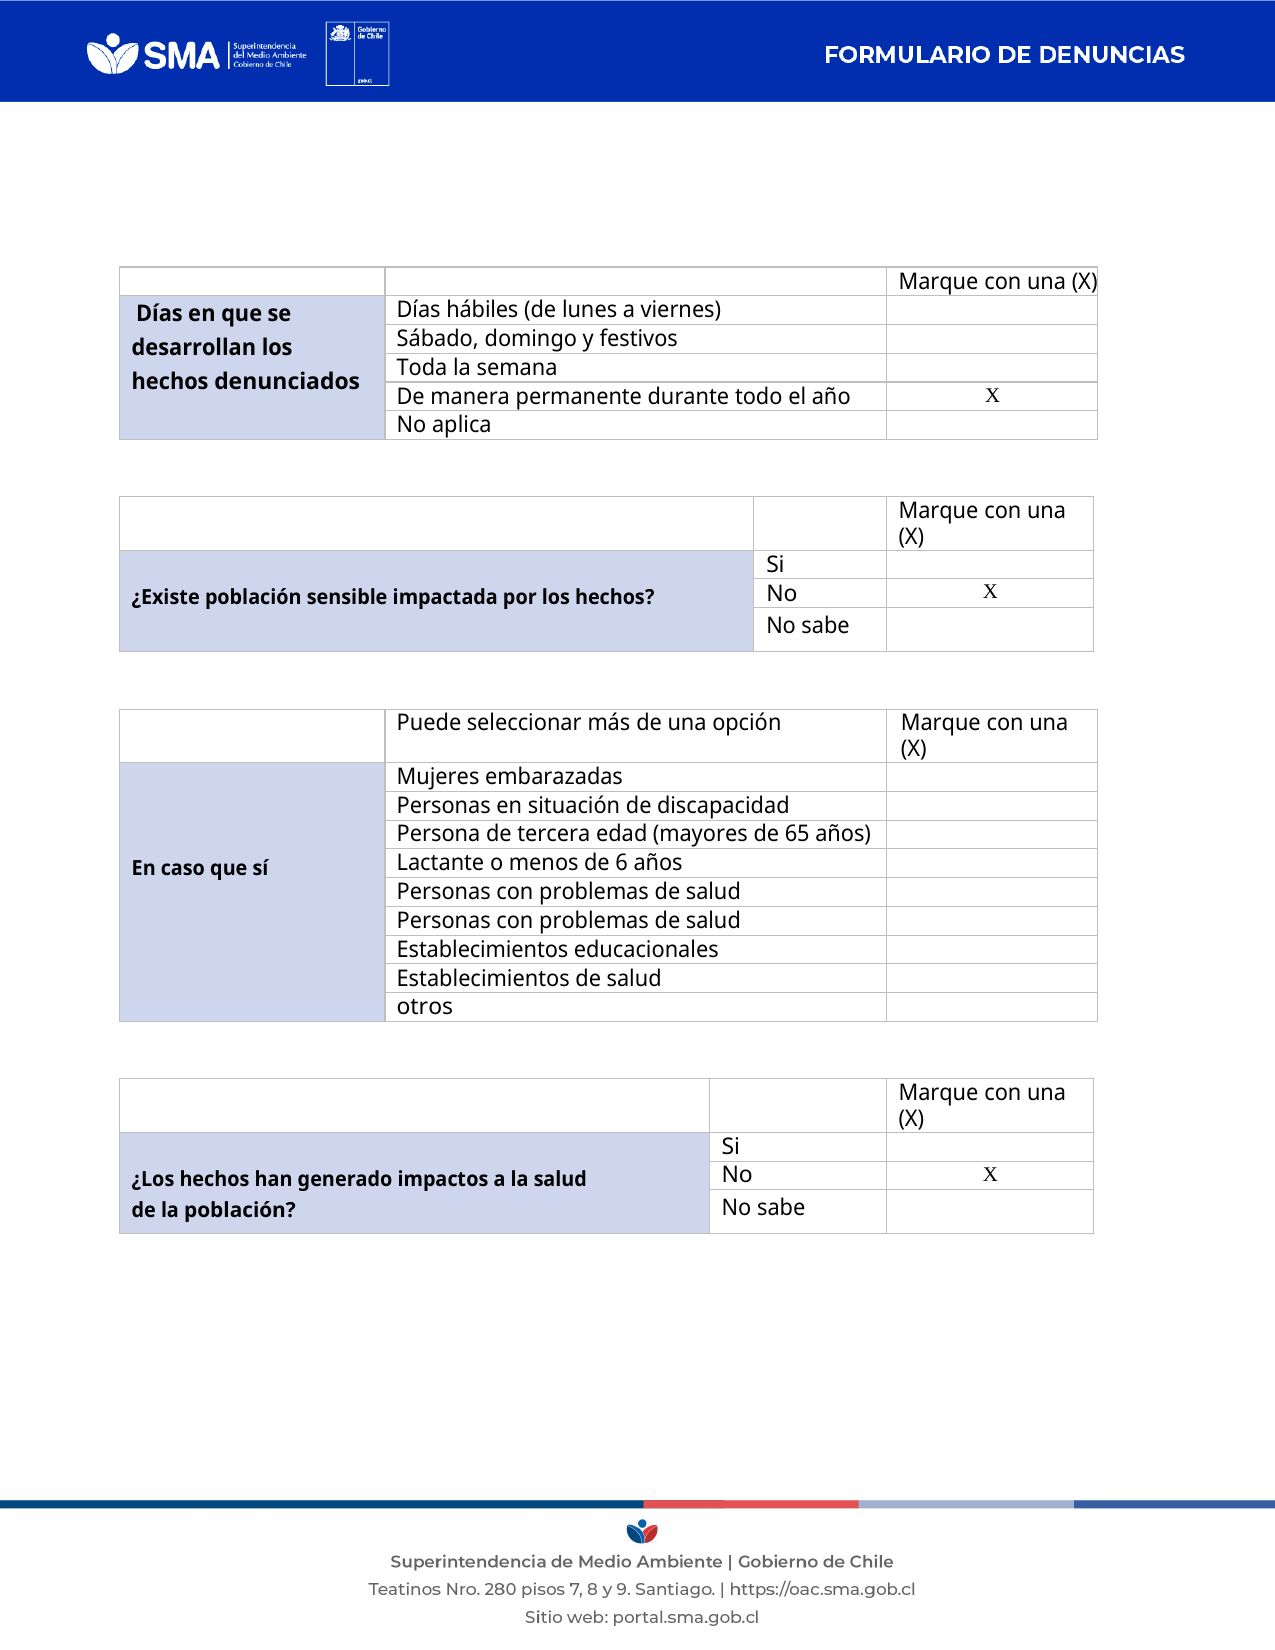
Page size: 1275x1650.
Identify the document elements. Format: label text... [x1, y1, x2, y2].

table_header [120, 710, 384, 762]
table_cell ¿Existe población sensible impactada por los hechos? [120, 551, 753, 651]
table_header [120, 497, 753, 550]
table_cell [887, 1190, 1093, 1233]
table_header [710, 1079, 886, 1132]
table_header Marque con una (X) [887, 497, 1093, 550]
table_cell Establecimientos de salud [386, 964, 886, 992]
table_cell X [887, 579, 1093, 607]
table_header Puede seleccionar más de una opción [386, 710, 886, 762]
table_cell Mujeres embarazadas [386, 763, 886, 791]
table_cell [887, 936, 1097, 963]
table_cell [887, 792, 1097, 819]
table_cell Establecimientos educacionales [386, 936, 886, 963]
table_cell Si [754, 551, 886, 578]
table_cell Personas con problemas de salud [386, 907, 886, 935]
table_header Marque con una (X) [887, 710, 1097, 762]
table_cell Personas en situación de discapacidad [386, 792, 886, 819]
table_cell [887, 993, 1097, 1021]
table_cell No [754, 579, 886, 607]
table_cell otros [386, 993, 886, 1021]
table_cell Lactante o menos de 6 años [386, 849, 886, 877]
table_cell X [887, 383, 1097, 410]
table_cell [887, 821, 1097, 848]
table_cell [887, 849, 1097, 877]
picture [0, 0, 1275, 102]
table_header [386, 268, 886, 295]
table_cell [887, 763, 1097, 791]
table_cell Personas con problemas de salud [386, 878, 886, 906]
table_header [120, 268, 384, 295]
table_cell En caso que sí [120, 763, 384, 1021]
table_cell No [710, 1162, 886, 1189]
table_cell Sábado, domingo y festivos [386, 325, 886, 353]
picture [0, 1500, 1275, 1626]
table_cell [887, 354, 1097, 381]
table_cell [887, 964, 1097, 992]
table_cell No sabe [710, 1190, 886, 1233]
table_cell [887, 1133, 1093, 1161]
table_cell X [887, 1162, 1093, 1189]
table_header [120, 1079, 709, 1132]
table_cell No sabe [754, 608, 886, 651]
table_header Marque con una (X) [887, 1079, 1093, 1132]
table_cell Si [710, 1133, 886, 1161]
table_cell Días hábiles (de lunes a viernes) [386, 296, 886, 324]
table_cell [887, 608, 1093, 651]
table_cell De manera permanente durante todo el año [386, 383, 886, 410]
table_cell [887, 296, 1097, 324]
table_cell [887, 907, 1097, 935]
table_cell [887, 878, 1097, 906]
table_header [754, 497, 886, 550]
table_cell [887, 325, 1097, 353]
table_cell ¿Los hechos han generado impactos a la salud de la población? [120, 1133, 709, 1233]
table_cell Días en que se desarrollan los hechos denunciados [120, 296, 384, 439]
table_cell [887, 551, 1093, 578]
table_cell No aplica [386, 411, 886, 439]
table_cell [887, 411, 1097, 439]
table_cell Toda la semana [386, 354, 886, 381]
table_cell Persona de tercera edad (mayores de 65 años) [386, 821, 886, 848]
table_header Marque con una (X) [887, 268, 1097, 295]
